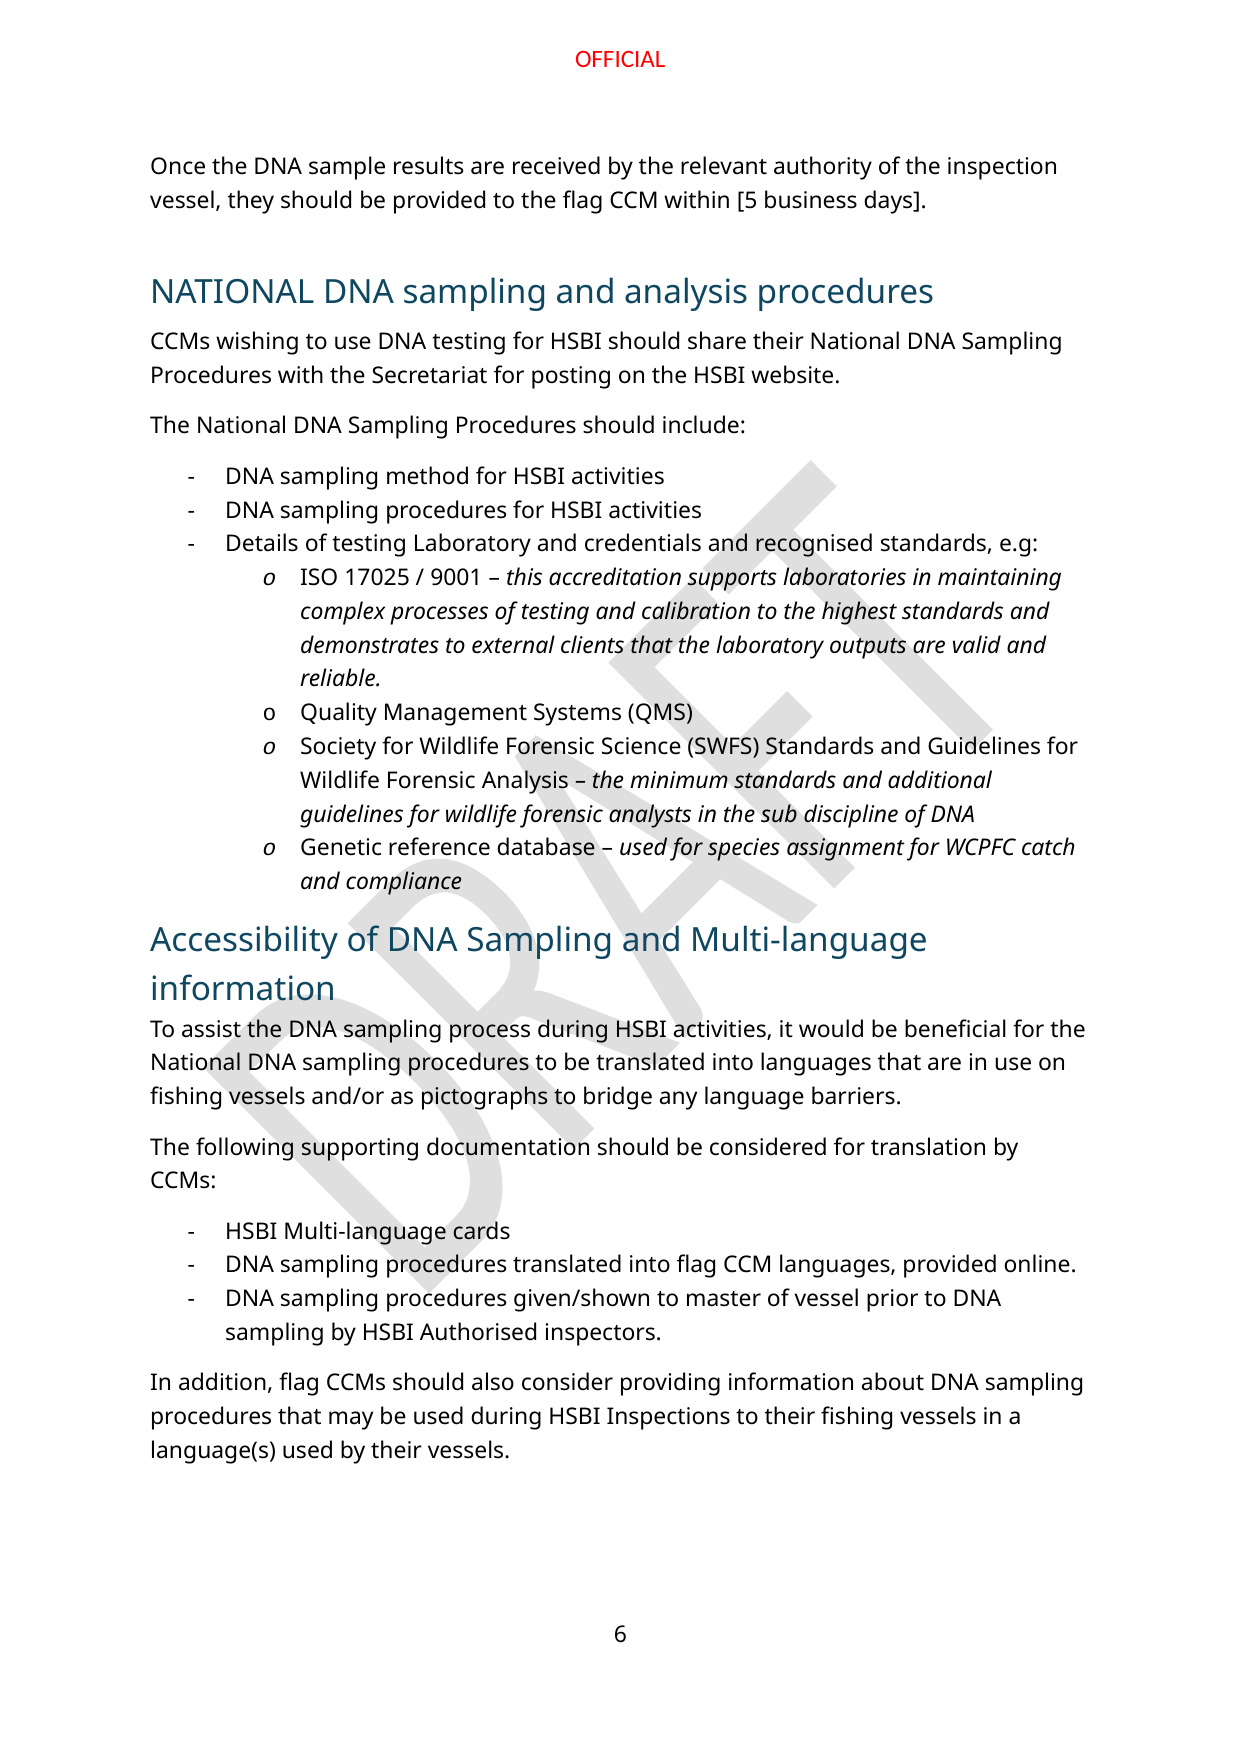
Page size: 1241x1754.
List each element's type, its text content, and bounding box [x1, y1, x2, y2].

text The National DNA Sampling Procedures should include: [150, 409, 1090, 441]
list Quality Management Systems (QMS) [262, 696, 1090, 727]
text Accessibility of DNA Sampling and Multi-language information To assist the DNA sampling process during HSBI activities, it would be beneficial for the National DNA sampling procedures to be translated into languages that are in use on fishing vessels and/or as pictographs to bridge any language barriers. [150, 916, 1090, 1111]
list DNA sampling method for HSBI activities [187, 460, 1090, 491]
list Details of testing Laboratory and credentials and recognised standards, e.g: [187, 527, 1090, 558]
list HSBI Multi-language cards [187, 1214, 1090, 1246]
text In addition, flag CCMs should also consider providing information about DNA sampling procedures that may be used during HSBI Inspections to their fishing vessels in a language(s) used by their vessels. [150, 1366, 1090, 1465]
list ISO 17025 / 9001 – this accreditation supports laboratories in maintaining complex processes of testing and calibration to the highest standards and demonstrates to external clients that the laboratory outputs are valid and reliable. [262, 561, 1090, 694]
list DNA sampling procedures for HSBI activities [187, 493, 1090, 525]
subtitle NATIONAL DNA sampling and analysis procedures [150, 268, 1090, 313]
list DNA sampling procedures given/shown to master of vessel prior to DNA sampling by HSBI Authorised inspectors. [187, 1282, 1090, 1347]
text Once the DNA sample results are received by the relevant authority of the inspection vessel, they should be provided to the flag CCM within [5 business days]. [150, 150, 1090, 249]
text CCMs wishing to use DNA testing for HSBI should share their National DNA Sampling Procedures with the Secretariat for posting on the HSBI website. [150, 325, 1090, 390]
text The following supporting documentation should be considered for translation by CCMs: [150, 1130, 1090, 1195]
list Genetic reference database – used for species assignment for WCPFC catch and compliance [262, 831, 1090, 896]
list DNA sampling procedures translated into flag CCM languages, provided online. [187, 1248, 1090, 1279]
list Society for Wildlife Forensic Science (SWFS) Standards and Guidelines for Wildlife Forensic Analysis – the minimum standards and additional guidelines for wildlife forensic analysts in the sub discipline of DNA [262, 730, 1090, 829]
